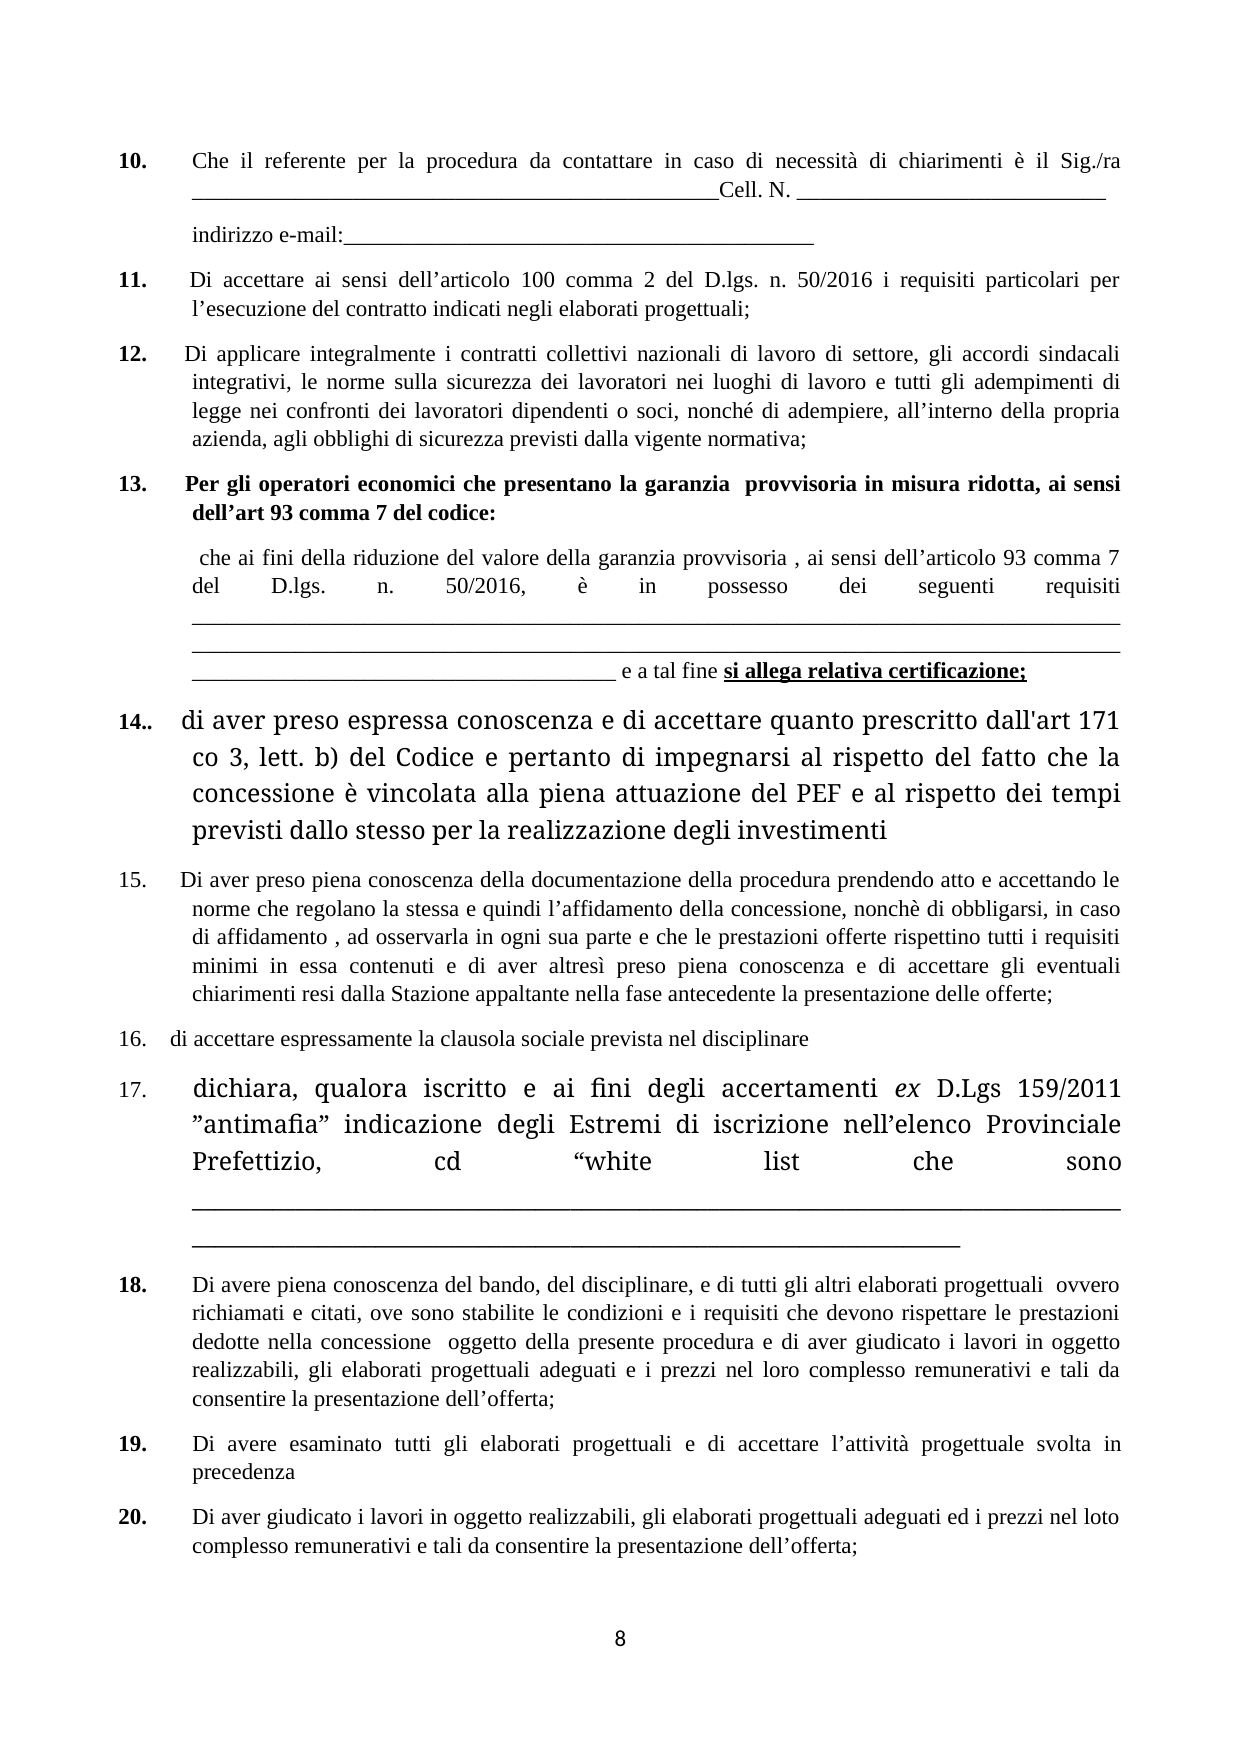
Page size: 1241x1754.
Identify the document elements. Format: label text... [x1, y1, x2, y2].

text 20. Di aver giudicato i lavori in oggetto realizzabili, gli elaborati progettuali adeguati ed i prezzi nel loto complesso remunerativi e tali da consentire la presentazione dell’offerta; [118, 1503, 1122, 1558]
text indirizzo e-mail:_________________________________________ [118, 221, 1122, 247]
text 17. dichiara, qualora iscritto e ai fini degli accertamenti ex D.Lgs 159/2011 ”antimafia” indicazione degli Estremi di iscrizione nell’elenco Provinciale Prefettizio, cd “white list che sono ____________________________________________________________________________________________________________________________________________________ [118, 1070, 1122, 1251]
text 15. Di aver preso piena conoscenza della documentazione della procedura prendendo atto e accettando le norme che regolano la stessa e quindi l’affidamento della concessione, nonchè di obbligarsi, in caso di affidamento , ad osservarla in ogni sua parte e che le prestazioni offerte rispettino tutti i requisiti minimi in essa contenuti e di aver altresì preso piena conoscenza e di accettare gli eventuali chiarimenti resi dalla Stazione appaltante nella fase antecedente la presentazione delle offerte; [118, 866, 1122, 1006]
text 16. di accettare espressamente la clausola sociale prevista nel disciplinare [118, 1025, 1122, 1052]
text 18. Di avere piena conoscenza del bando, del disciplinare, e di tutti gli altri elaborati progettuali ovvero richiamati e citati, ove sono stabilite le condizioni e i requisiti che devono rispettare le prestazioni dedotte nella concessione oggetto della presente procedura e di aver giudicato i lavori in oggetto realizzabili, gli elaborati progettuali adeguati e i prezzi nel loro complesso remunerativi e tali da consentire la presentazione dell’offerta; [118, 1271, 1122, 1411]
text 13. Per gli operatori economici che presentano la garanzia provvisoria in misura ridotta, ai sensi dell’art 93 comma 7 del codice: [118, 470, 1122, 525]
text 14.. di aver preso espressa conoscenza e di accettare quanto prescritto dall'art 171 co 3, lett. b) del Codice e pertanto di impegnarsi al rispetto del fatto che la concessione è vincolata alla piena attuazione del PEF e al rispetto dei tempi previsti dallo stesso per la realizzazione degli investimenti [118, 703, 1122, 847]
text 19. Di avere esaminato tutti gli elaborati progettuali e di accettare l’attività progettuale svolta in precedenza [118, 1430, 1122, 1484]
text che ai fini della riduzione del valore della garanzia provvisoria , ai sensi dell’articolo 93 comma 7 del D.lgs. n. 50/2016, è in possesso dei seguenti requisiti _______________________________________________________________________________________________________________________________________________________________________________________________________ e a tal fine si allega relativa certificazione; [192, 544, 1122, 684]
text 10. Che il referente per la procedura da contattare in caso di necessità di chiarimenti è il Sig./ra ______________________________________________Cell. N. ___________________________ [118, 148, 1122, 202]
text 12. Di applicare integralmente i contratti collettivi nazionali di lavoro di settore, gli accordi sindacali integrativi, le norme sulla sicurezza dei lavoratori nei luoghi di lavoro e tutti gli adempimenti di legge nei confronti dei lavoratori dipendenti o soci, nonché di adempiere, all’interno della propria azienda, agli obblighi di sicurezza previsti dalla vigente normativa; [118, 340, 1122, 451]
text 11. Di accettare ai sensi dell’articolo 100 comma 2 del D.lgs. n. 50/2016 i requisiti particolari per l’esecuzione del contratto indicati negli elaborati progettuali; [118, 266, 1122, 321]
